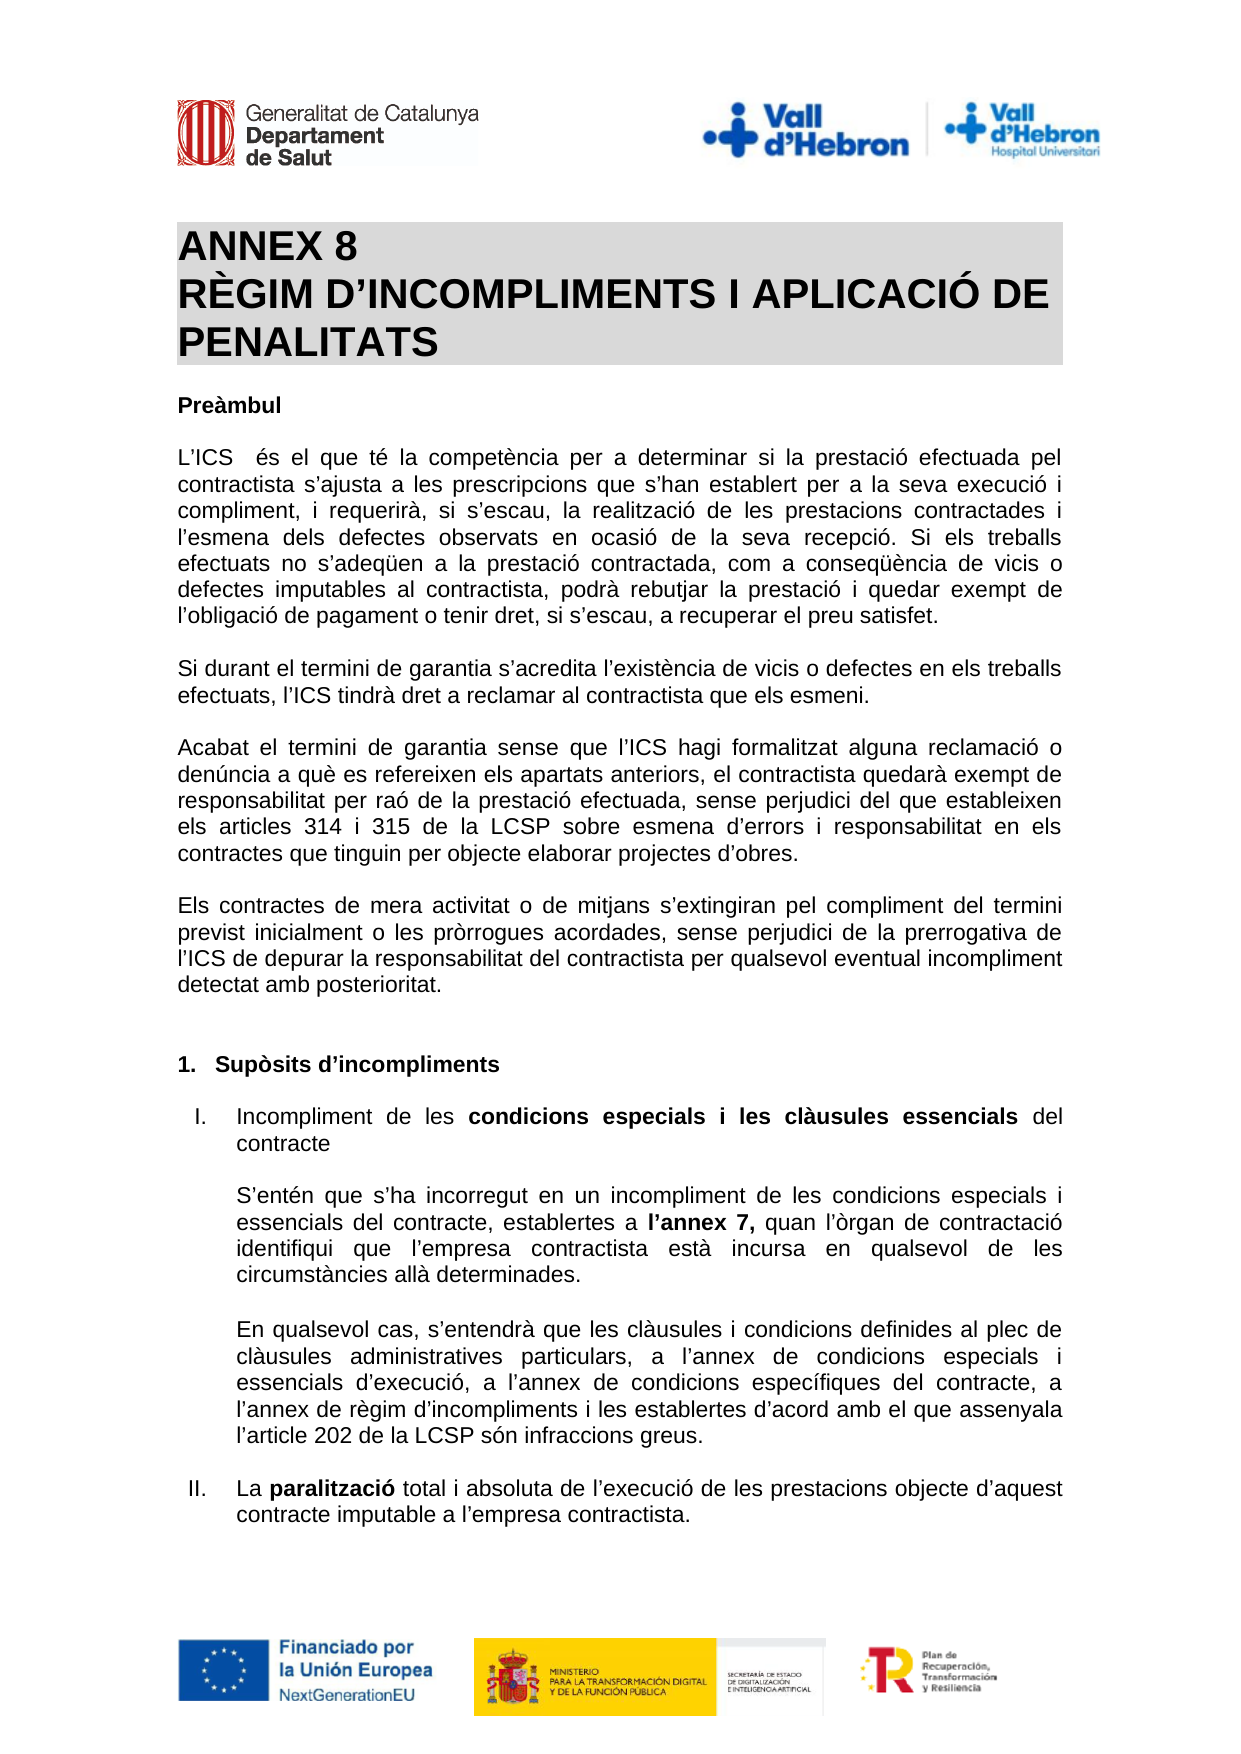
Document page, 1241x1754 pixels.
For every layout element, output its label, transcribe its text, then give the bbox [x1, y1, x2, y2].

text En qualsevol cas, s’entendrà que les clàusules i condicions definides al plec de clàusules administratives particulars, a l’annex de condicions especials i essencials d’execució, a l’annex de condicions específiques del contracte, a l’annex de règim d’incompliments i les establertes d’acord amb el que assenyala l’article 202 de la LCSP són infraccions greus. [236, 1316, 1063, 1448]
text L’ICS és el que té la competència per a determinar si la prestació efectuada pel contractista s’ajusta a les prescripcions que s’han establert per a la seva execució i compliment, i requerirà, si s’escau, la realització de les prestacions contractades i l’esmena dels defectes observats en ocasió de la seva recepció. Si els treballs efectuats no s’adeqüen a la prestació contractada, com a conseqüència de vicis o defectes imputables al contractista, podrà rebutjar la prestació i quedar exempt de l’obligació de pagament o tenir dret, si s’escau, a recuperar el preu satisfet. [177, 444, 1063, 629]
picture [177, 100, 479, 166]
list La paralització total i absoluta de l’execució de les prestacions objecte d’aquest contracte imputable a l’empresa contractista. [207, 1474, 1063, 1527]
text RÈGIM D’INCOMPLIMENTS I APLICACIÓ DE PENALITATS [177, 269, 1063, 365]
text S’entén que s’ha incorregut en un incompliment de les condicions especials i essencials del contracte, establertes a l’annex 7, quan l’òrgan de contractació identifiqui que l’empresa contractista està incursa en qualsevol de les circumstàncies allà determinades. [236, 1182, 1063, 1288]
list Supòsits d’incompliments [177, 1051, 1063, 1077]
text Els contractes de mera activitat o de mitjans s’extingiran pel compliment del termini previst inicialment o les pròrrogues acordades, sense perjudici de la prerrogativa de l’ICS de depurar la responsabilitat del contractista per qualsevol eventual incompliment detectat amb posterioritat. [177, 892, 1063, 998]
text ANNEX 8 [177, 222, 1063, 269]
picture [177, 1638, 1063, 1716]
text Si durant el termini de garantia s’acredita l’existència de vicis o defectes en els treballs efectuats, l’ICS tindrà dret a reclamar al contractista que els esmeni. [177, 655, 1063, 708]
picture [689, 97, 1126, 169]
text Acabat el termini de garantia sense que l’ICS hagi formalitzat alguna reclamació o denúncia a què es refereixen els apartats anteriors, el contractista quedarà exempt de responsabilitat per raó de la prestació efectuada, sense perjudici del que estableixen els articles 314 i 315 de la LCSP sobre esmena d’errors i responsabilitat en els contractes que tinguin per objecte elaborar projectes d’obres. [177, 734, 1063, 866]
list Incompliment de les condicions especials i les clàusules essencials del contracte [207, 1103, 1063, 1156]
text Preàmbul [177, 392, 1063, 418]
